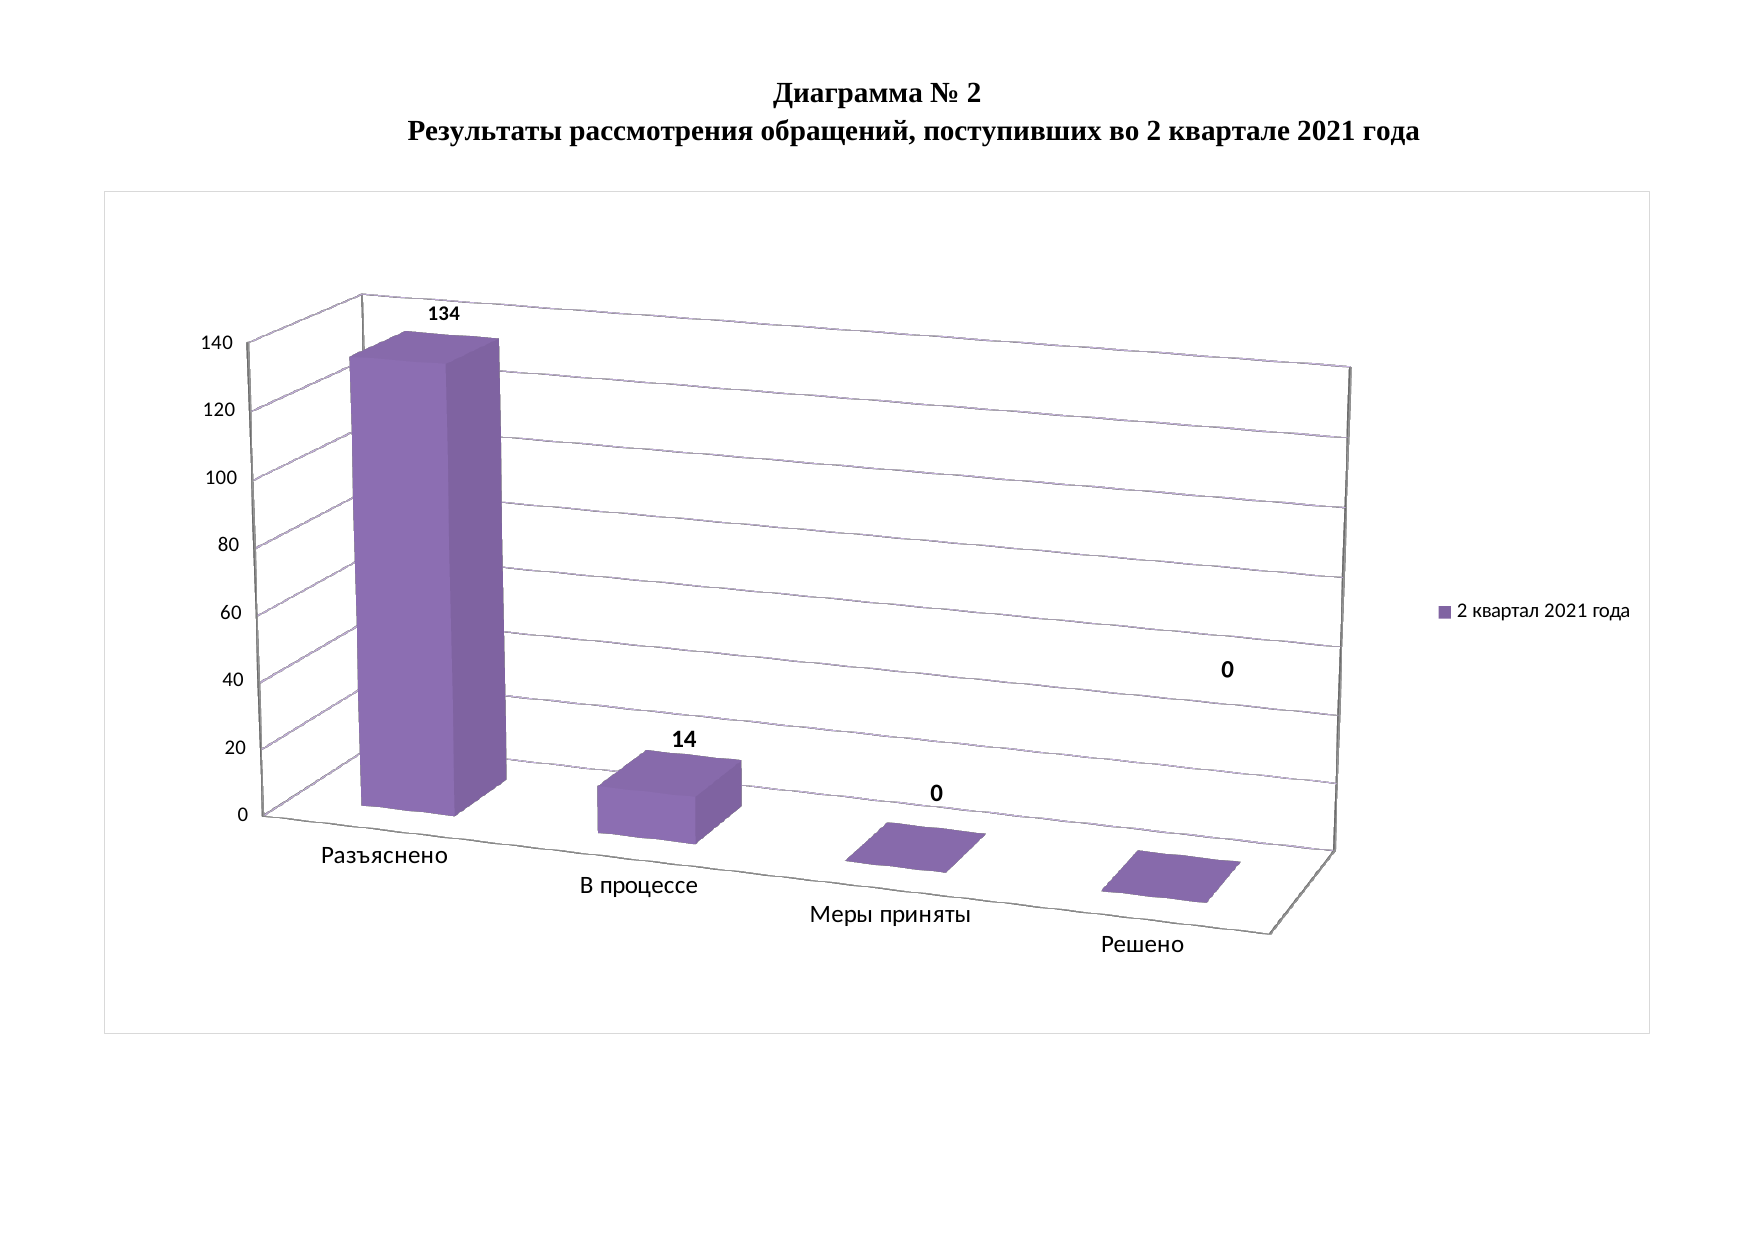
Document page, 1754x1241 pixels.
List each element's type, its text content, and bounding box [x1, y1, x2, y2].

text Результаты рассмотрения обращений, поступивших во 2 квартале 2021 года [75, 113, 1679, 147]
text Диаграмма № 2 [75, 75, 1679, 108]
